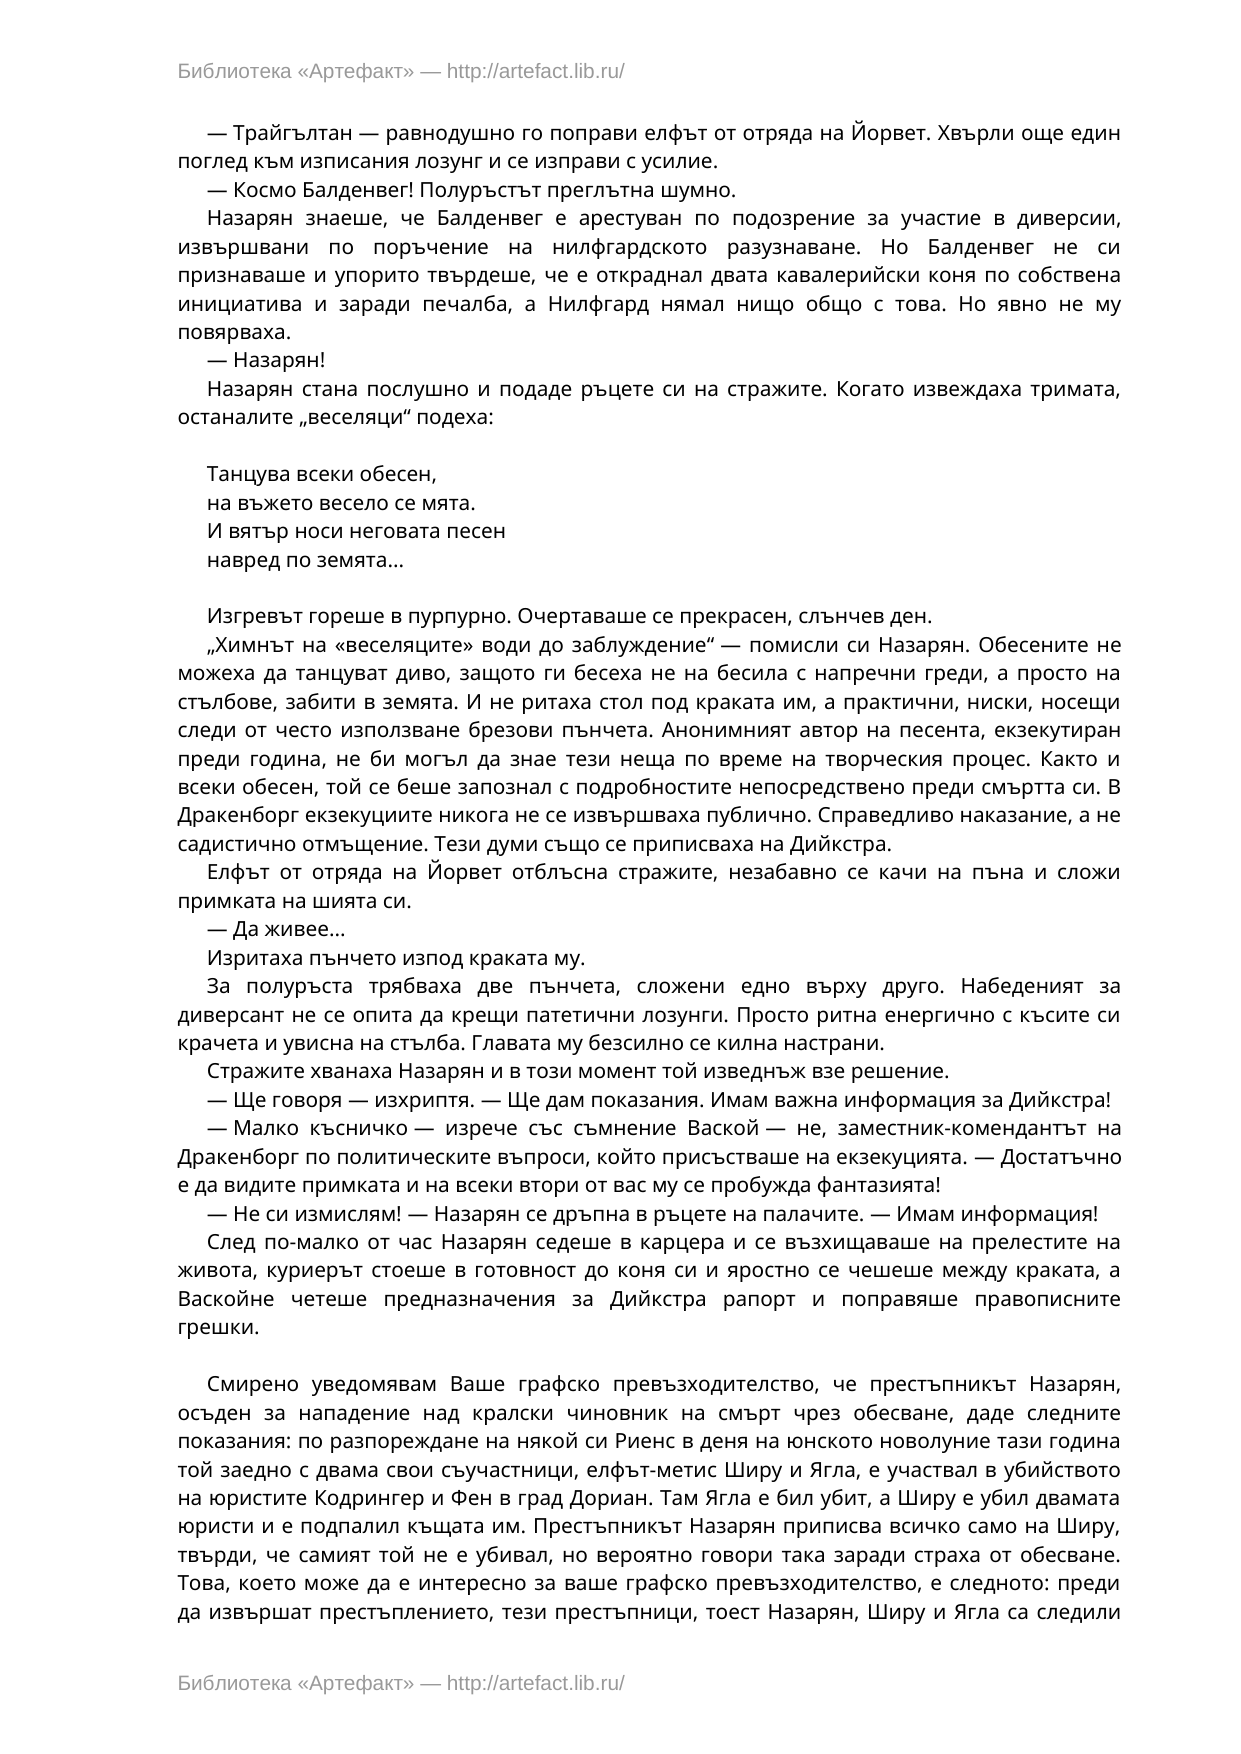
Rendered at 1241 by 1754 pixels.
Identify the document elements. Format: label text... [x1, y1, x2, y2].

text навред по земята... [177, 545, 1122, 573]
text И вятър носи неговата песен [177, 516, 1122, 545]
text Изгревът гореше в пурпурно. Очертаваше се прекрасен, слънчев ден. [177, 602, 1122, 630]
text — Малко късничко — изрече със съмнение Ваской — не, заместник-комендантът на Дракенборг по политическите въпроси, който присъстваше на екзекуцията. — Достатъчно е да видите примката и на всеки втори от вас му се пробужда фантазията! [177, 1113, 1122, 1199]
text Назарян знаеше, че Балденвег е арестуван по подозрение за участие в диверсии, извършвани по поръчение на нилфгардското разузнаване. Но Балденвег не си признаваше и упорито твърдеше, че е откраднал двата кавалерийски коня по собствена инициатива и заради печалба, а Нилфгард нямал нищо общо с това. Но явно не му повярваха. [177, 203, 1122, 346]
text Стражите хванаха Назарян и в този момент той изведнъж взе решение. [177, 1057, 1122, 1085]
text „Химнът на «веселяците» води до заблуждение“ — помисли си Назарян. Обесените не можеха да танцуват диво, защото ги бесеха не на бесила с напречни греди, а просто на стълбове, забити в земята. И не ритаха стол под краката им, а практични, ниски, носещи следи от често използване брезови пънчета. Анонимният автор на песента, екзекутиран преди година, не би могъл да знае тези неща по време на творческия процес. Както и всеки обесен, той се беше запознал с подробностите непосредствено преди смъртта си. В Дракенборг екзекуциите никога не се извършваха публично. Справедливо наказание, а не садистично отмъщение. Тези думи също се приписваха на Дийкстра. [177, 630, 1122, 857]
text Танцува всеки обесен, [177, 459, 1122, 488]
text Изритаха пънчето изпод краката му. [177, 943, 1122, 971]
text Елфът от отряда на Йорвет отблъсна стражите, незабавно се качи на пъна и сложи примката на шията си. [177, 857, 1122, 914]
text — Не си измислям! — Назарян се дръпна в ръцете на палачите. — Имам информация! [177, 1199, 1122, 1227]
text За полуръста трябваха две пънчета, сложени едно върху друго. Набеденият за диверсант не се опита да крещи патетични лозунги. Просто ритна енергично с късите си крачета и увисна на стълба. Главата му безсилно се килна настрани. [177, 971, 1122, 1057]
text — Да живее... [177, 914, 1122, 943]
text — Ще говоря — изхриптя. — Ще дам показания. Имам важна информация за Дийкстра! [177, 1085, 1122, 1113]
text — Трайгълтан — равнодушно го поправи елфът от отряда на Йорвет. Хвърли още един поглед към изписания лозунг и се изправи с усилие. [177, 118, 1122, 175]
text След по-малко от час Назарян седеше в карцера и се възхищаваше на прелестите на живота, куриерът стоеше в готовност до коня си и яростно се чешеше между краката, а Васкойне четеше предназначения за Дийкстра рапорт и поправяше правописните грешки. [177, 1227, 1122, 1341]
text на въжето весело се мята. [177, 488, 1122, 516]
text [177, 1369, 1122, 1625]
text — Назарян! [177, 346, 1122, 374]
text Назарян стана послушно и подаде ръцете си на стражите. Когато извеждаха тримата, останалите „веселяци“ подеха: [177, 374, 1122, 431]
text — Космо Балденвег! Полуръстът преглътна шумно. [177, 175, 1122, 203]
